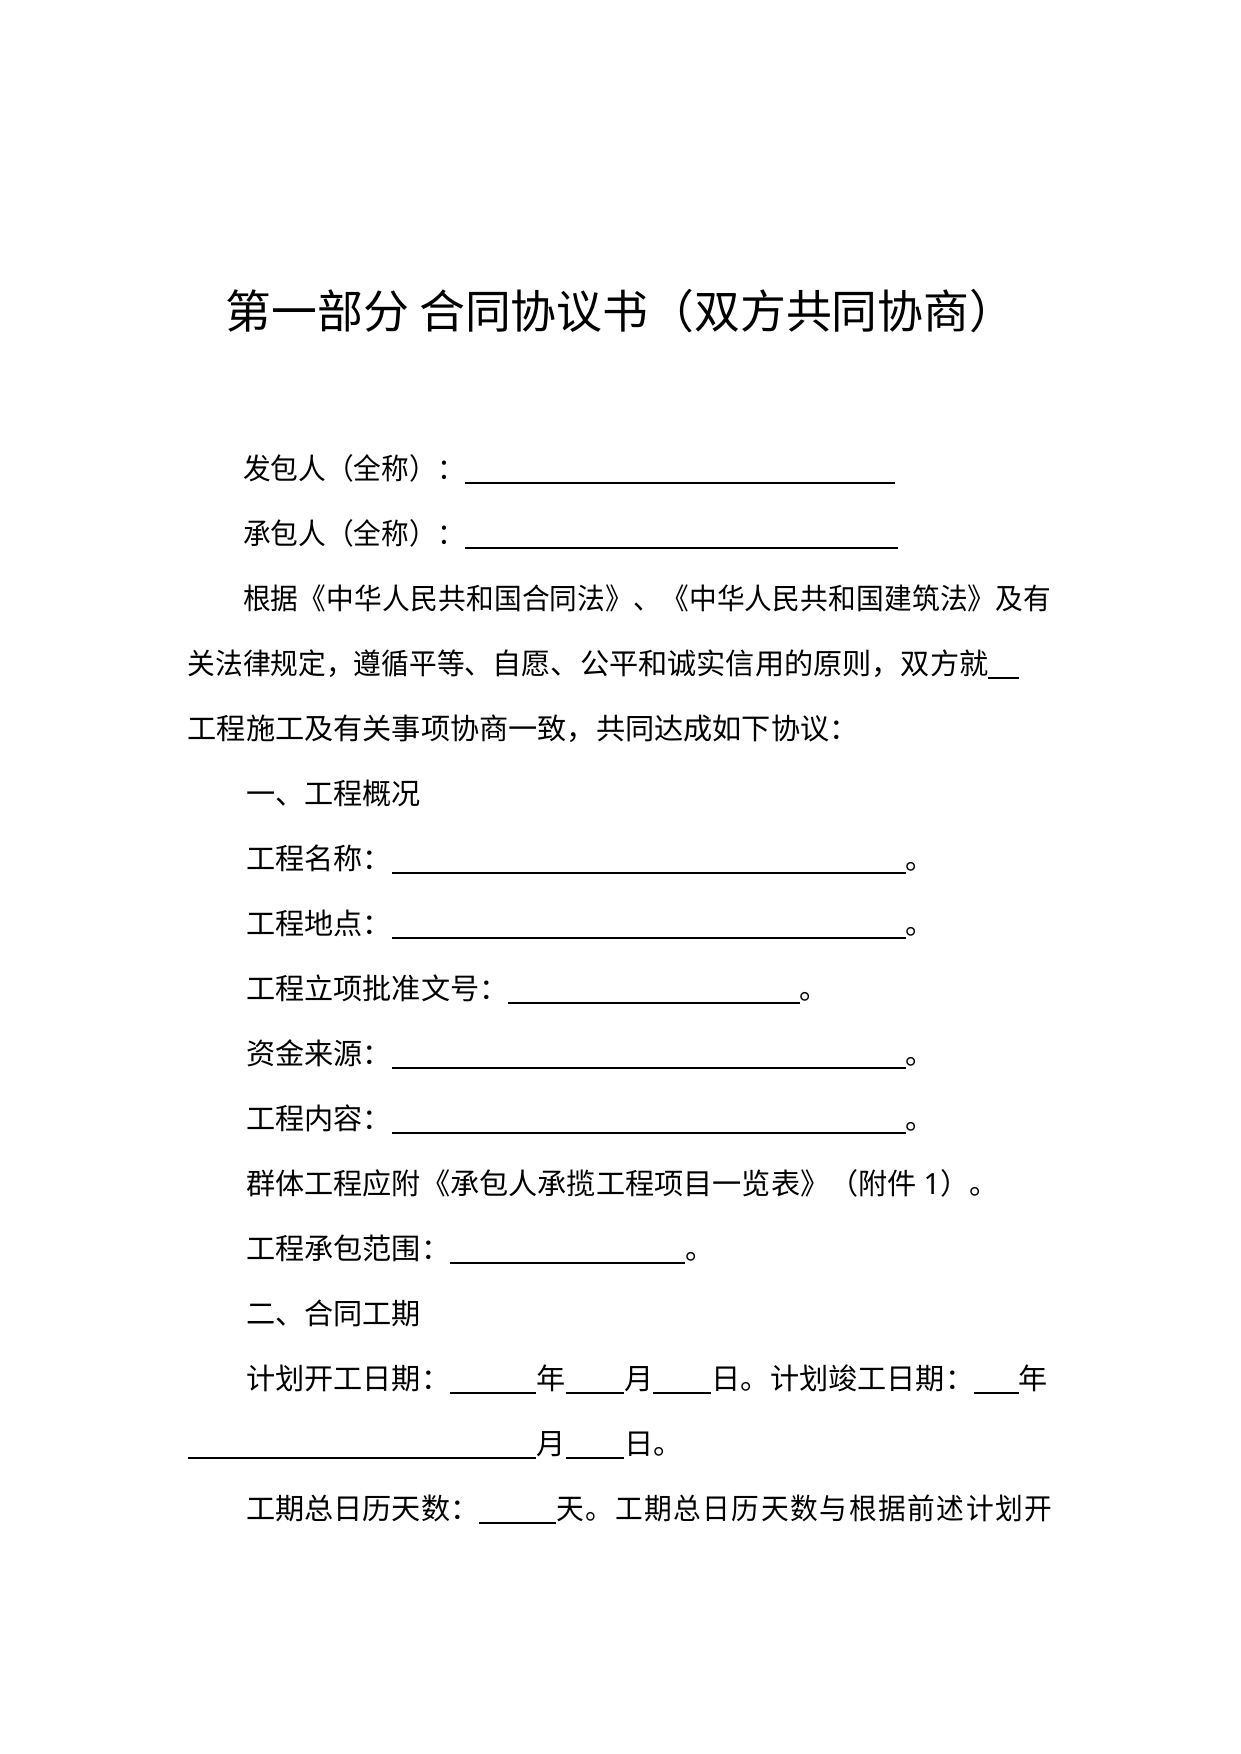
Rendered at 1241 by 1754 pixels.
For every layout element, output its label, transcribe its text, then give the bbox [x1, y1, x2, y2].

list 工程名称： 。 [187, 824, 1053, 889]
list 群体工程应附《承包人承揽工程项目一览表》（附件 1）。 [187, 1149, 1053, 1214]
list 资金来源： 。 [187, 1019, 1053, 1084]
list 工程地点： 。 [187, 889, 1053, 954]
text 承包人（全称）： [187, 499, 1053, 564]
subtitle 第一部分 合同协议书（双方共同协商） [187, 259, 1053, 357]
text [187, 1474, 1053, 1539]
list 工程内容： 。 [187, 1084, 1053, 1149]
text 发包人（全称）： [187, 434, 1053, 499]
text 计划开工日期： 年 月 日。计划竣工日期： 年 月 日。 [187, 1344, 1053, 1474]
text 根据《中华人民共和国合同法》、《中华人民共和国建筑法》及有关法律规定，遵循平等、自愿、公平和诚实信用的原则，双方就 工程施工及有关事项协商一致，共同达成如下协议： [187, 564, 1053, 759]
text 一、工程概况 [187, 759, 1053, 824]
list 工程承包范围： 。 [187, 1214, 1053, 1279]
text 二、合同工期 [187, 1279, 1053, 1344]
list 工程立项批准文号： 。 [187, 954, 1053, 1019]
